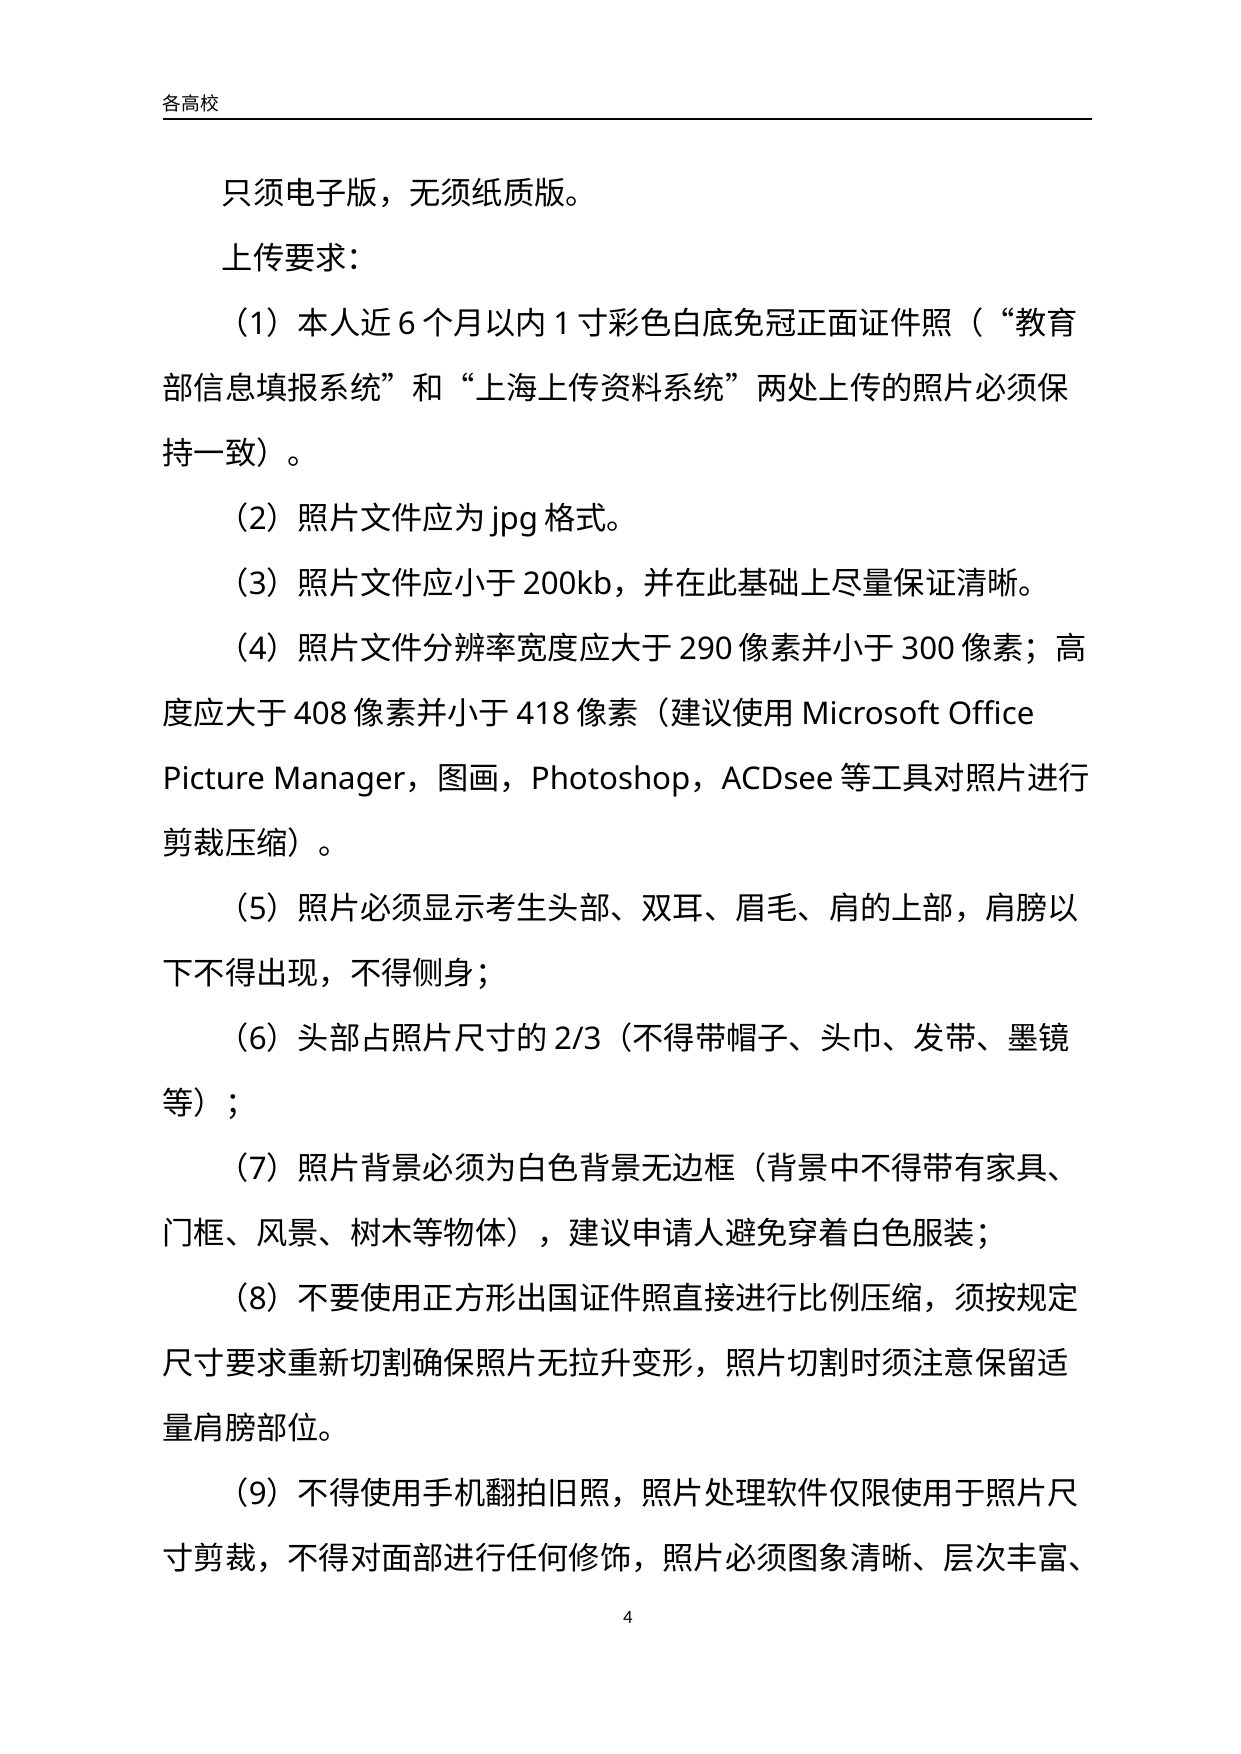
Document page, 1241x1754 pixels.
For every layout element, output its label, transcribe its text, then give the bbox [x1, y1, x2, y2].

text （2）照片文件应为jpg格式。 [162, 483, 1092, 548]
list 上传要求： [162, 223, 1092, 288]
text （4）照片文件分辨率宽度应大于290像素并小于300像素；高度应大于408像素并小于418像素（建议使用Microsoft Office Picture Manager，图画，Photoshop，ACDsee等工具对照片进行剪裁压缩）。 [162, 613, 1092, 873]
text （5）照片必须显示考生头部、双耳、眉毛、肩的上部，肩膀以下不得出现，不得侧身； [162, 873, 1092, 1003]
text （6）头部占照片尺寸的2/3（不得带帽子、头巾、发带、墨镜等）； [162, 1003, 1092, 1133]
text （3）照片文件应小于200kb，并在此基础上尽量保证清晰。 [162, 548, 1092, 613]
text （8）不要使用正方形出国证件照直接进行比例压缩，须按规定尺寸要求重新切割确保照片无拉升变形，照片切割时须注意保留适量肩膀部位。 [162, 1263, 1092, 1458]
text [162, 1458, 1092, 1588]
list 只须电子版，无须纸质版。 [162, 158, 1092, 223]
text （7）照片背景必须为白色背景无边框（背景中不得带有家具、门框、风景、树木等物体），建议申请人避免穿着白色服装； [162, 1133, 1092, 1263]
text （1）本人近6个月以内1寸彩色白底免冠正面证件照（“教育部信息填报系统”和“上海上传资料系统”两处上传的照片必须保持一致）。 [162, 288, 1092, 483]
